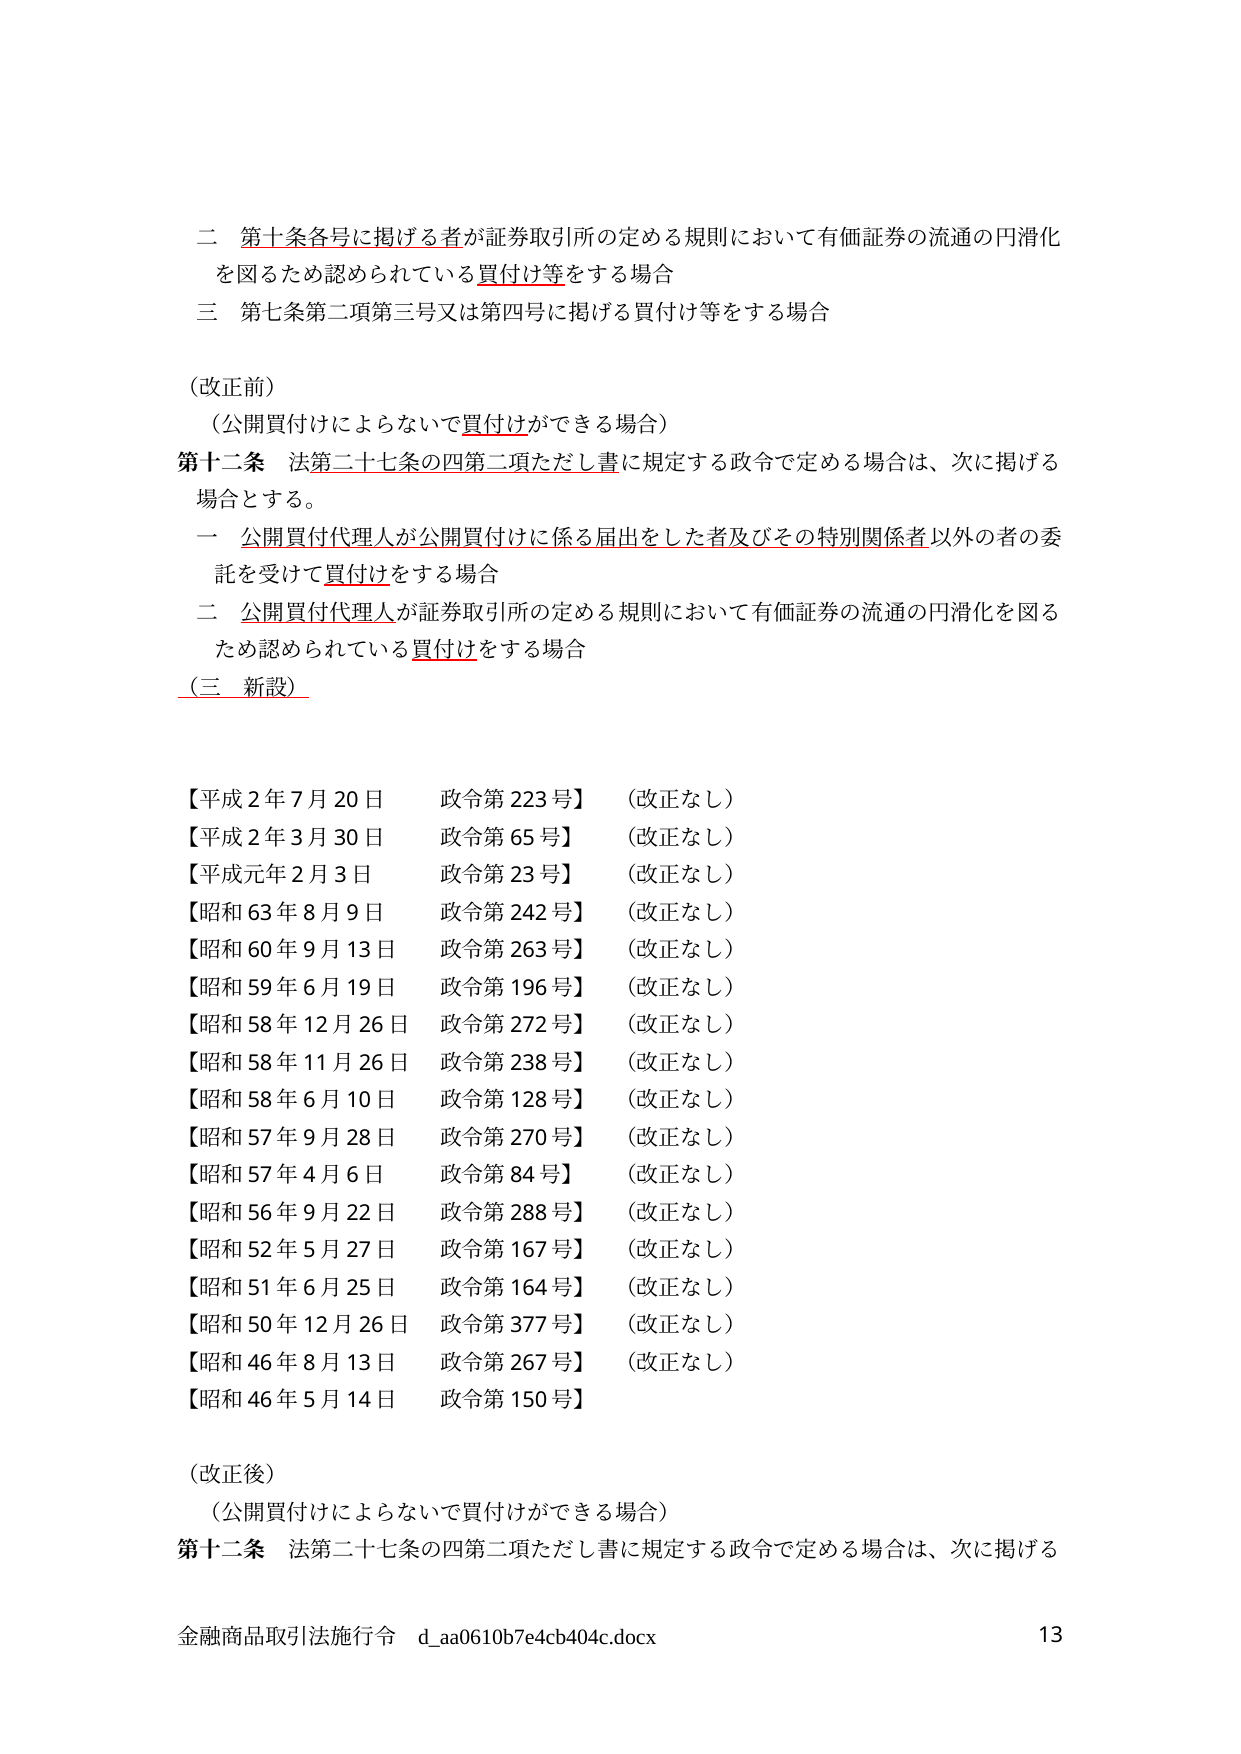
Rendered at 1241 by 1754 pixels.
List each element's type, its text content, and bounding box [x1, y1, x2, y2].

text 三 第七条第二項第三号又は第四号に掲げる買付け等をする場合 [196, 292, 1063, 329]
text （三 新設） [177, 667, 1063, 704]
text 【昭和60年9月13日 政令第263号】 （改正なし） [177, 929, 1063, 967]
text 【昭和46年5月14日 政令第150号】 [177, 1379, 1063, 1417]
text 【平成2年3月30日 政令第65号】 （改正なし） [177, 817, 1063, 854]
text 【平成2年7月20日 政令第223号】 （改正なし） [177, 779, 1063, 817]
text 【昭和58年11月26日 政令第238号】 （改正なし） [177, 1042, 1063, 1079]
text （公開買付けによらないで買付けができる場合） [177, 1492, 1063, 1529]
text 第十二条 法第二十七条の四第二項ただし書に規定する政令で定める場合は、次に掲げる場合とする。 [177, 442, 1063, 517]
text （改正前） [177, 367, 1063, 404]
text （改正後） [177, 1454, 1063, 1492]
text 一 公開買付代理人が公開買付けに係る届出をした者及びその特別関係者以外の者の委託を受けて買付けをする場合 [196, 517, 1063, 592]
text 【昭和57年4月6日 政令第84号】 （改正なし） [177, 1154, 1063, 1192]
text 【昭和57年9月28日 政令第270号】 （改正なし） [177, 1117, 1063, 1154]
text 【昭和46年8月13日 政令第267号】 （改正なし） [177, 1342, 1063, 1379]
text 【昭和63年8月9日 政令第242号】 （改正なし） [177, 892, 1063, 929]
text 二 第十条各号に掲げる者が証券取引所の定める規則において有価証券の流通の円滑化を図るため認められている買付け等をする場合 [196, 217, 1063, 292]
text 【平成元年2月3日 政令第23号】 （改正なし） [177, 854, 1063, 892]
text 【昭和50年12月26日 政令第377号】 （改正なし） [177, 1304, 1063, 1342]
text （公開買付けによらないで買付けができる場合） [177, 404, 1063, 442]
text 【昭和58年12月26日 政令第272号】 （改正なし） [177, 1004, 1063, 1042]
text 二 公開買付代理人が証券取引所の定める規則において有価証券の流通の円滑化を図るため認められている買付けをする場合 [196, 592, 1063, 667]
text 【昭和56年9月22日 政令第288号】 （改正なし） [177, 1192, 1063, 1229]
text 【昭和58年6月10日 政令第128号】 （改正なし） [177, 1079, 1063, 1117]
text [177, 1529, 1063, 1567]
text 【昭和51年6月25日 政令第164号】 （改正なし） [177, 1267, 1063, 1304]
text 【昭和59年6月19日 政令第196号】 （改正なし） [177, 967, 1063, 1004]
text 【昭和52年5月27日 政令第167号】 （改正なし） [177, 1229, 1063, 1267]
